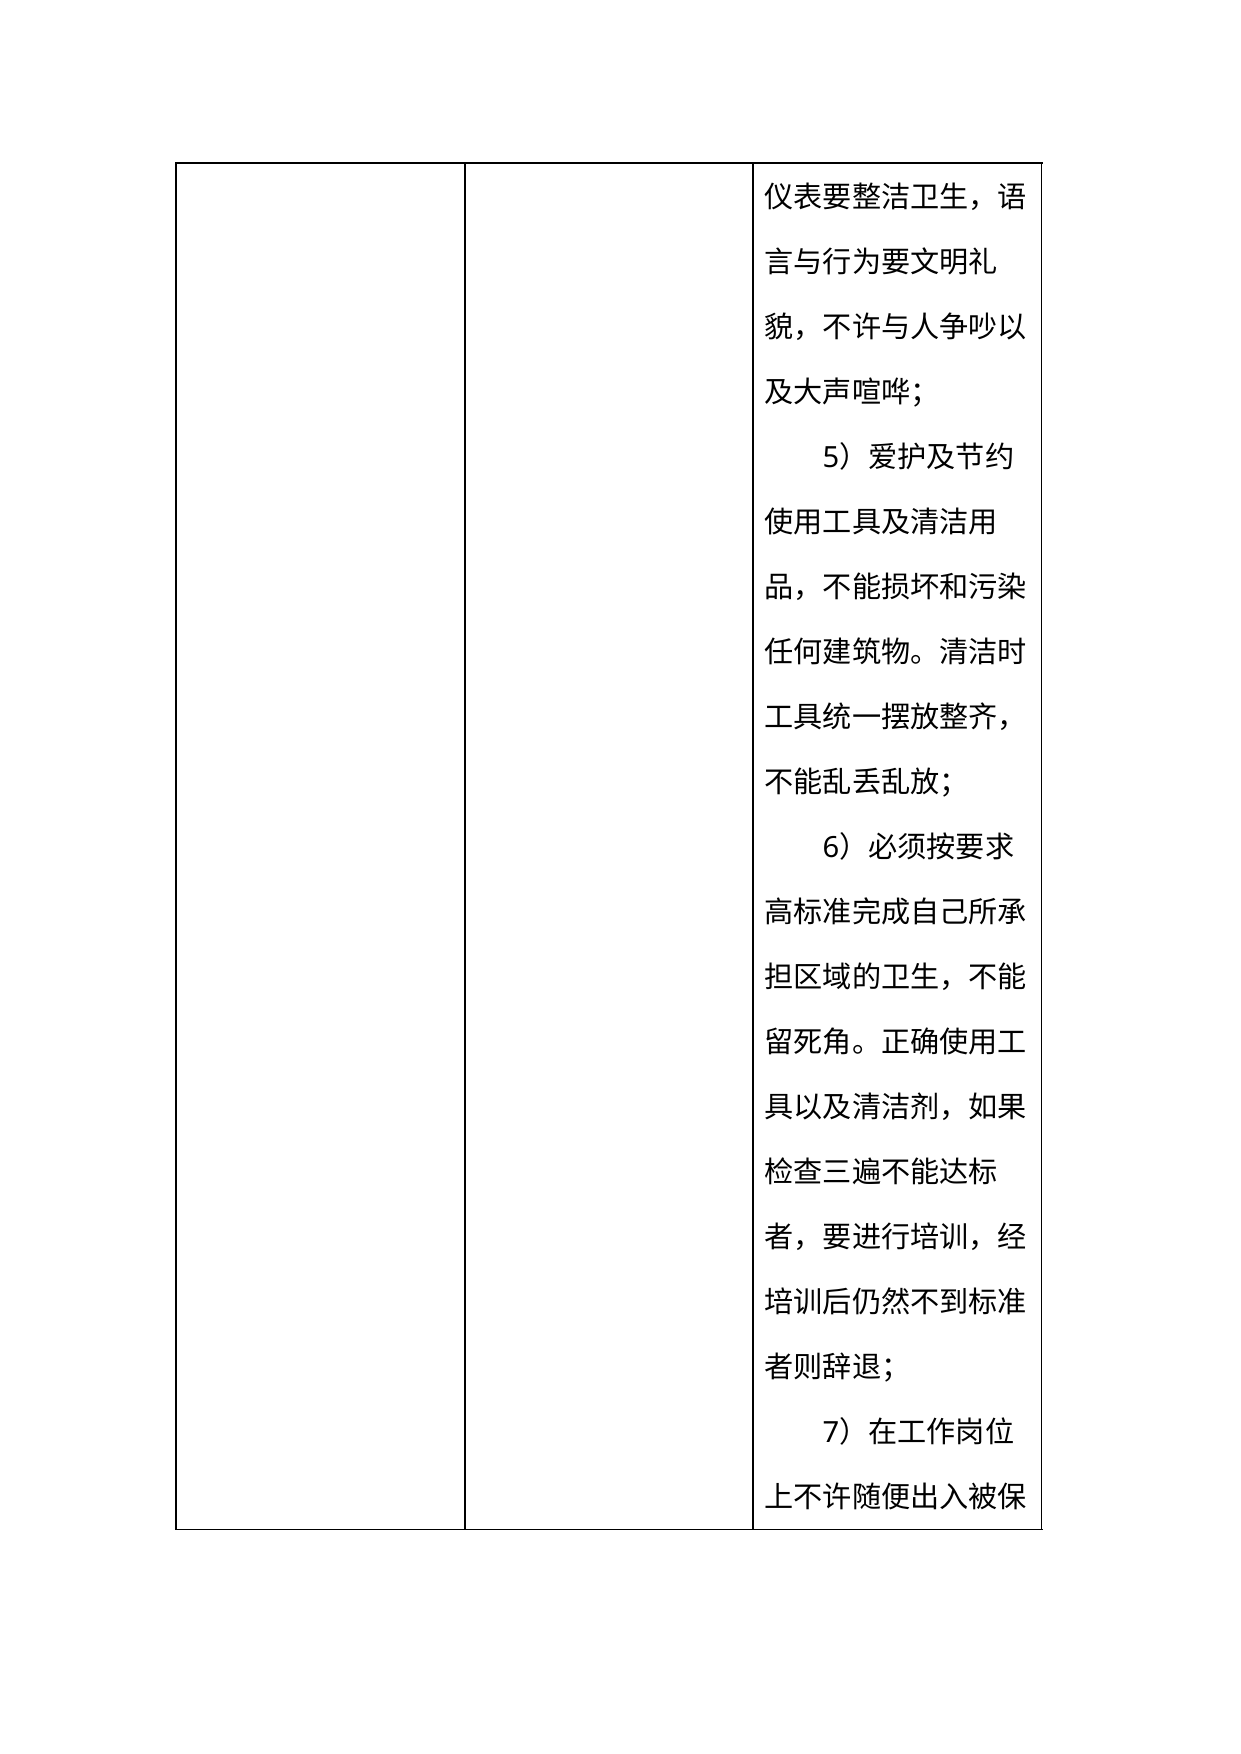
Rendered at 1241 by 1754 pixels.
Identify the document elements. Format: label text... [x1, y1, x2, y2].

table_cell 4 [177, 164, 464, 1528]
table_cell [754, 164, 1041, 1528]
table_cell [466, 164, 752, 1528]
